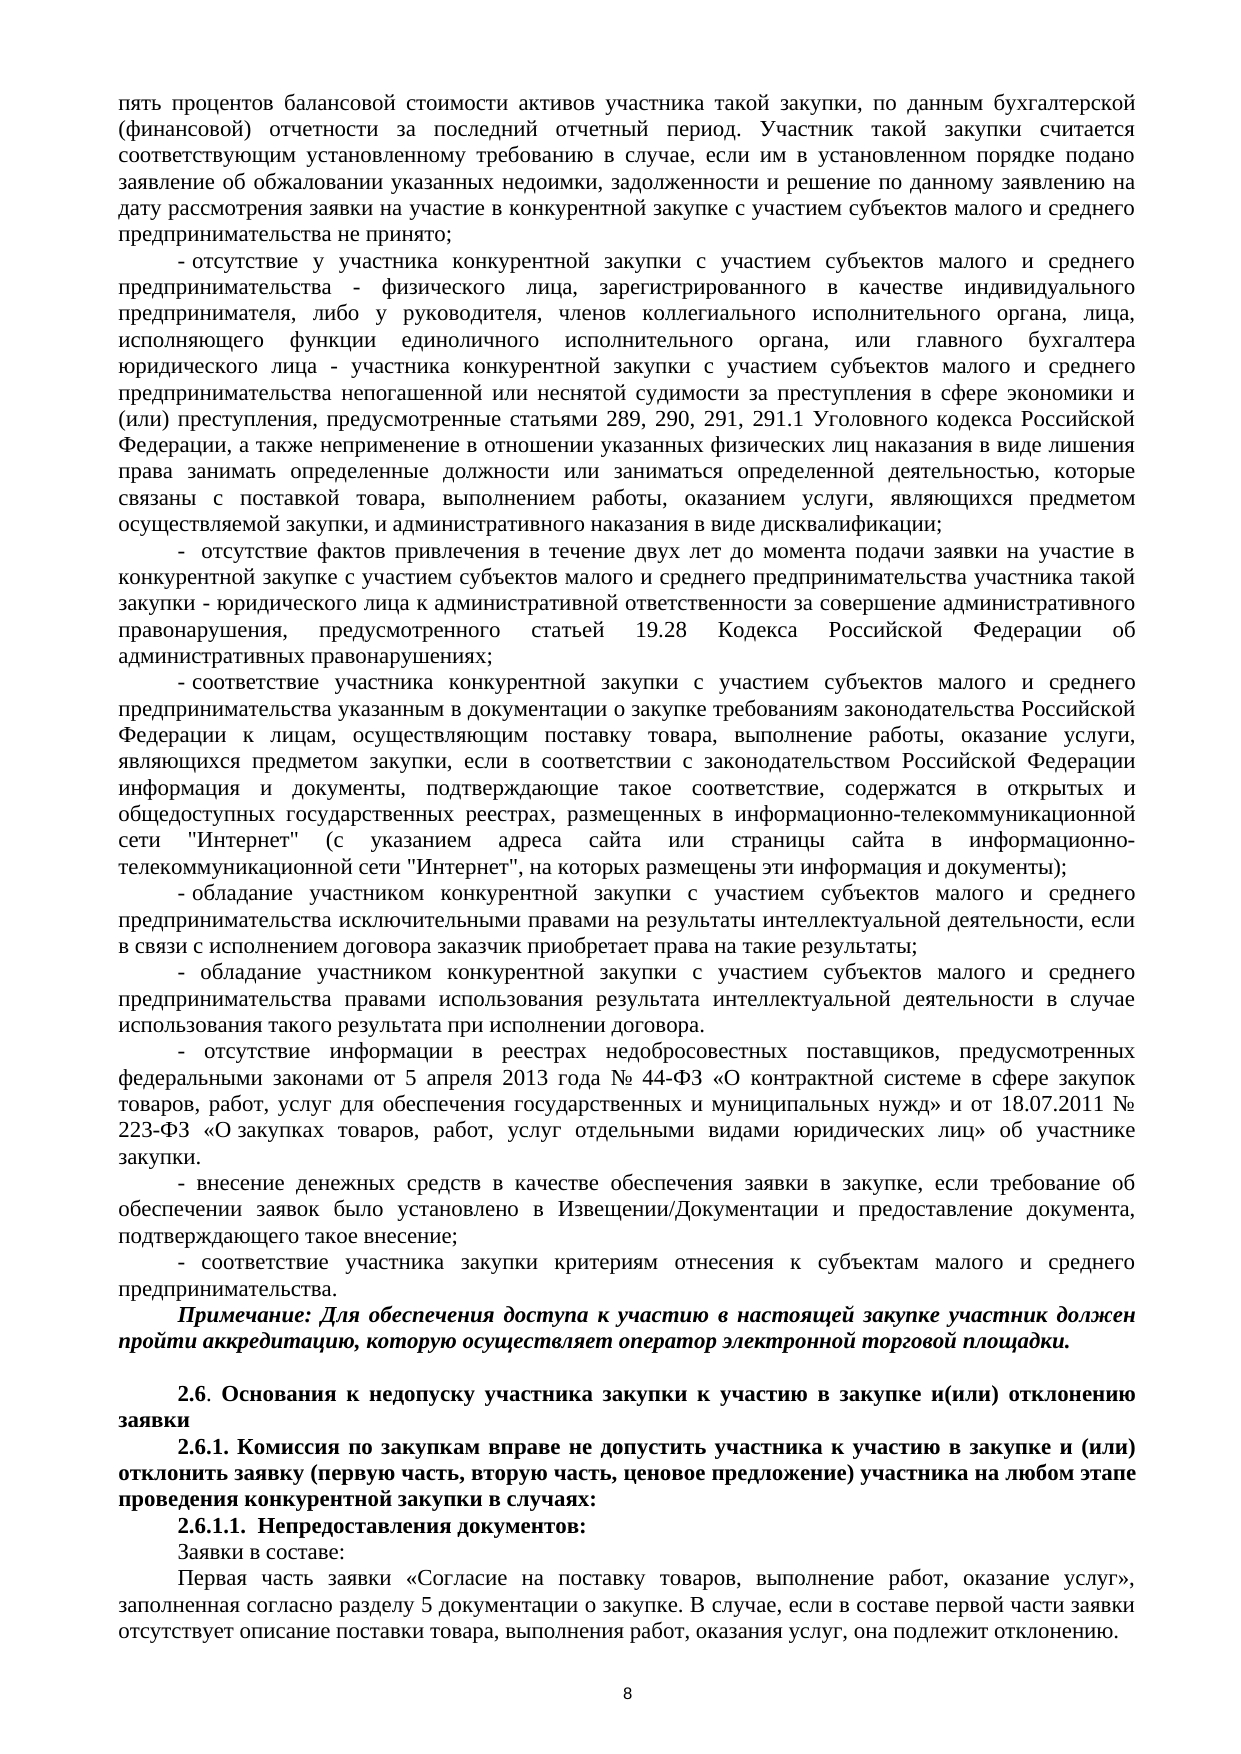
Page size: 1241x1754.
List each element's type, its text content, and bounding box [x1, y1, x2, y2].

text Примечание: Для обеспечения доступа к участию в настоящей закупке участник должен пройти аккредитацию, которую осуществляет оператор электронной торговой площадки. [118, 1301, 1137, 1354]
text - внесение денежных средств в качестве обеспечения заявки в закупке, если требование об обеспечении заявок было установлено в Извещении/Документации и предоставление документа, подтверждающего такое внесение; [118, 1169, 1137, 1248]
list - соответствие участника закупки критериям отнесения к субъектам малого и среднего предпринимательства. [118, 1248, 1137, 1301]
text 2.6.1.1. Непредоставления документов: [118, 1512, 1137, 1538]
list - отсутствие информации в реестрах недобросовестных поставщиков, предусмотренных федеральными законами от 5 апреля 2013 года № 44-ФЗ «О контрактной системе в сфере закупок товаров, работ, услуг для обеспечения государственных и муниципальных нужд» и от 18.07.2011 № 223-ФЗ «О закупках товаров, работ, услуг отдельными видами юридических лиц» об участнике закупки. [118, 1037, 1137, 1169]
list отсутствие фактов привлечения в течение двух лет до момента подачи заявки на участие в конкурентной закупке с участием субъектов малого и среднего предпринимательства участника такой закупки - юридического лица к административной ответственности за совершение административного правонарушения, предусмотренного статьей 19.28 Кодекса Российской Федерации об административных правонарушениях; [118, 537, 1137, 668]
text - обладание участником конкурентной закупки с участием субъектов малого и среднего предпринимательства правами использования результата интеллектуальной деятельности в случае использования такого результата при исполнении договора. [118, 958, 1137, 1037]
text 2.6. Основания к недопуску участника закупки к участию в закупке и(или) отклонению заявки [118, 1380, 1137, 1433]
list отсутствие у участника конкурентной закупки с участием субъектов малого и среднего предпринимательства - физического лица, зарегистрированного в качестве индивидуального предпринимателя, либо у руководителя, членов коллегиального исполнительного органа, лица, исполняющего функции единоличного исполнительного органа, или главного бухгалтера юридического лица - участника конкурентной закупки с участием субъектов малого и среднего предпринимательства непогашенной или неснятой судимости за преступления в сфере экономики и (или) преступления, предусмотренные статьями 289, 290, 291, 291.1 Уголовного кодекса Российской Федерации, а также неприменение в отношении указанных физических лиц наказания в виде лишения права занимать определенные должности или заниматься определенной деятельностью, которые связаны с поставкой товара, выполнением работы, оказанием услуги, являющихся предметом осуществляемой закупки, и административного наказания в виде дисквалификации; [118, 247, 1137, 537]
text Первая часть заявки «Согласие на поставку товаров, выполнение работ, оказание услуг», заполненная согласно разделу 5 документации о закупке. В случае, если в составе первой части заявки отсутствует описание поставки товара, выполнения работ, оказания услуг, она подлежит отклонению. [118, 1564, 1137, 1643]
list соответствие участника конкурентной закупки с участием субъектов малого и среднего предпринимательства указанным в документации о закупке требованиям законодательства Российской Федерации к лицам, осуществляющим поставку товара, выполнение работы, оказание услуги, являющихся предметом закупки, если в соответствии с законодательством Российской Федерации информация и документы, подтверждающие такое соответствие, содержатся в открытых и общедоступных государственных реестрах, размещенных в информационно-телекоммуникационной сети "Интернет" (с указанием адреса сайта или страницы сайта в информационно-телекоммуникационной сети "Интернет", на которых размещены эти информация и документы); [118, 668, 1137, 879]
text 2.6.1. Комиссия по закупкам вправе не допустить участника к участию в закупке и (или) отклонить заявку (первую часть, вторую часть, ценовое предложение) участника на любом этапе проведения конкурентной закупки в случаях: [118, 1433, 1137, 1512]
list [118, 89, 1137, 247]
list обладание участником конкурентной закупки с участием субъектов малого и среднего предпринимательства исключительными правами на результаты интеллектуальной деятельности, если в связи с исполнением договора заказчик приобретает права на такие результаты; [118, 879, 1137, 958]
text Заявки в составе: [118, 1538, 1137, 1564]
